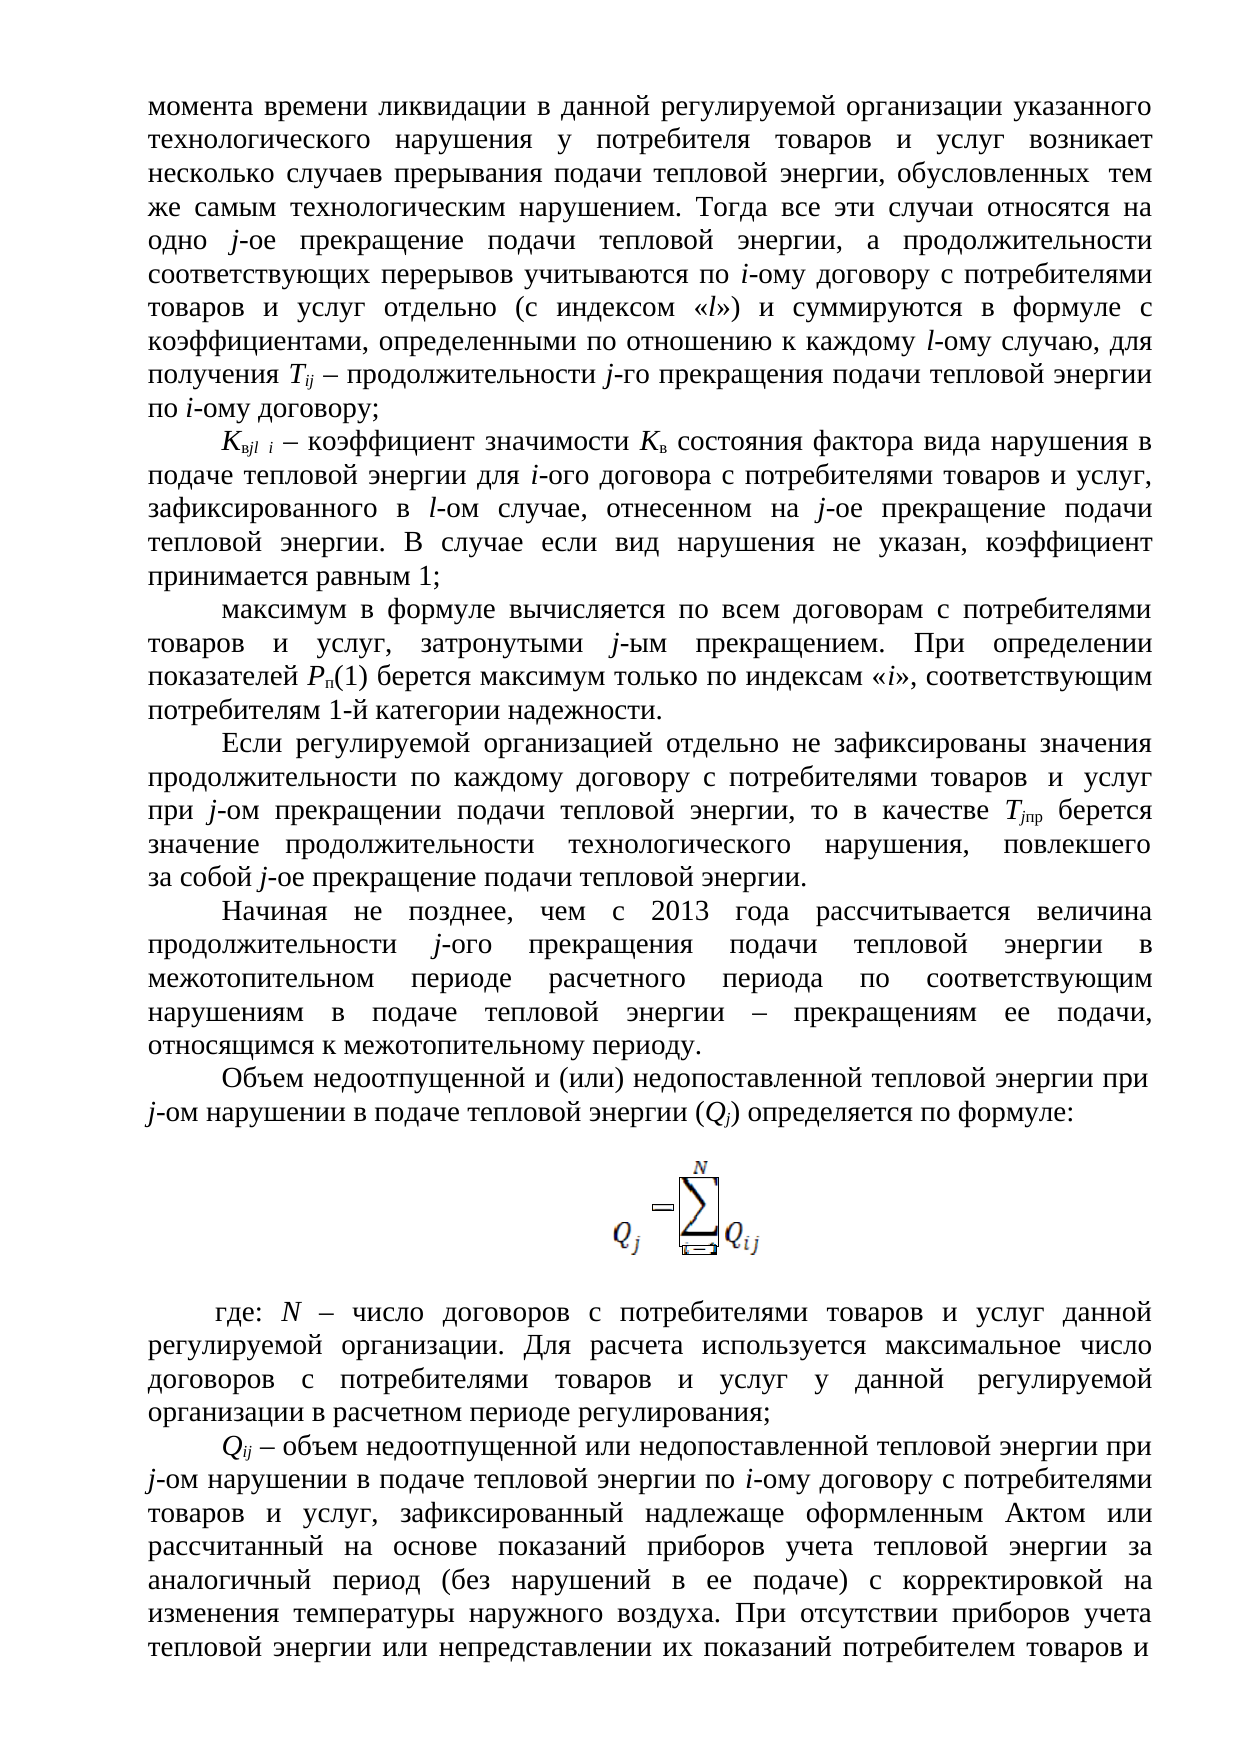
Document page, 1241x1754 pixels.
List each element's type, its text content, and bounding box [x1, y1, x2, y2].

text максимум в формуле вычисляется по всем договорам с потребителями товаров и услуг, затронутыми j-ым прекращением. При определении показателей Рп(1) берется максимум только по индексам «i», соответствующим потребителям 1-й категории надежности. [148, 591, 1153, 725]
text j-ом нарушении в подаче тепловой энергии (Qj) определяется по формуле: [148, 1094, 1165, 1128]
text Kвjl i – коэффициент значимости Kв состояния фактора вида нарушения в подаче тепловой энергии для i-ого договора с потребителями товаров и услуг, зафиксированного в l-ом случае, отнесенном на j-ое прекращение подачи тепловой энергии. В случае если вид нарушения не указан, коэффициент принимается равным 1; [148, 423, 1153, 591]
picture [613, 1222, 641, 1255]
picture [680, 1178, 718, 1246]
text Начиная не позднее, чем с 2013 года рассчитывается величина продолжительности j-ого прекращения подачи тепловой энергии в межотопительном периоде расчетного периода по соответствующим нарушениям в подаче тепловой энергии – прекращениям ее подачи, относящимся к межотопительному периоду. [148, 893, 1153, 1061]
picture [683, 1246, 716, 1254]
text Объем недоотпущенной и (или) недопоставленной тепловой энергии при [221, 1061, 1165, 1094]
picture [725, 1222, 760, 1255]
text Qij – объем недоотпущенной или недопоставленной тепловой энергии при j-ом нарушении в подаче тепловой энергии по i-ому договору с потребителями товаров и услуг, зафиксированный надлежаще оформленным Актом или рассчитанный на основе показаний приборов учета тепловой энергии за аналогичный период (без нарушений в ее подаче) с корректировкой на изменения температуры наружного воздуха. При отсутствии приборов учета тепловой энергии или непредставлении их показаний потребителем товаров и [148, 1428, 1153, 1663]
picture [693, 1161, 708, 1174]
text момента времени ликвидации в данной регулируемой организации указанного технологического нарушения у потребителя товаров и услуг возникает несколько случаев прерывания подачи тепловой энергии, обусловленных тем же самым технологическим нарушением. Тогда все эти случаи относятся на одно j-ое прекращение подачи тепловой энергии, а продолжительности соответствующих перерывов учитываются по i-ому договору с потребителями товаров и услуг отдельно (с индексом «l») и суммируются в формуле с коэффициентами, определенными по отношению к каждому l-ому случаю, для получения Тij – продолжительности j-го прекращения подачи тепловой энергии по i-ому договору; [148, 88, 1153, 423]
picture [653, 1205, 673, 1210]
text Если регулируемой организацией отдельно не зафиксированы значения продолжительности по каждому договору с потребителями товаров и услуг при j-ом прекращении подачи тепловой энергии, то в качестве Тjпр берется значение продолжительности технологического нарушения, повлекшего за собой j-ое прекращение подачи тепловой энергии. [148, 725, 1153, 893]
text где: N – число договоров с потребителями товаров и услуг данной регулируемой организации. Для расчета используется максимальное число договоров с потребителями товаров и услуг у данной регулируемой организации в расчетном периоде регулирования; [148, 1294, 1152, 1428]
